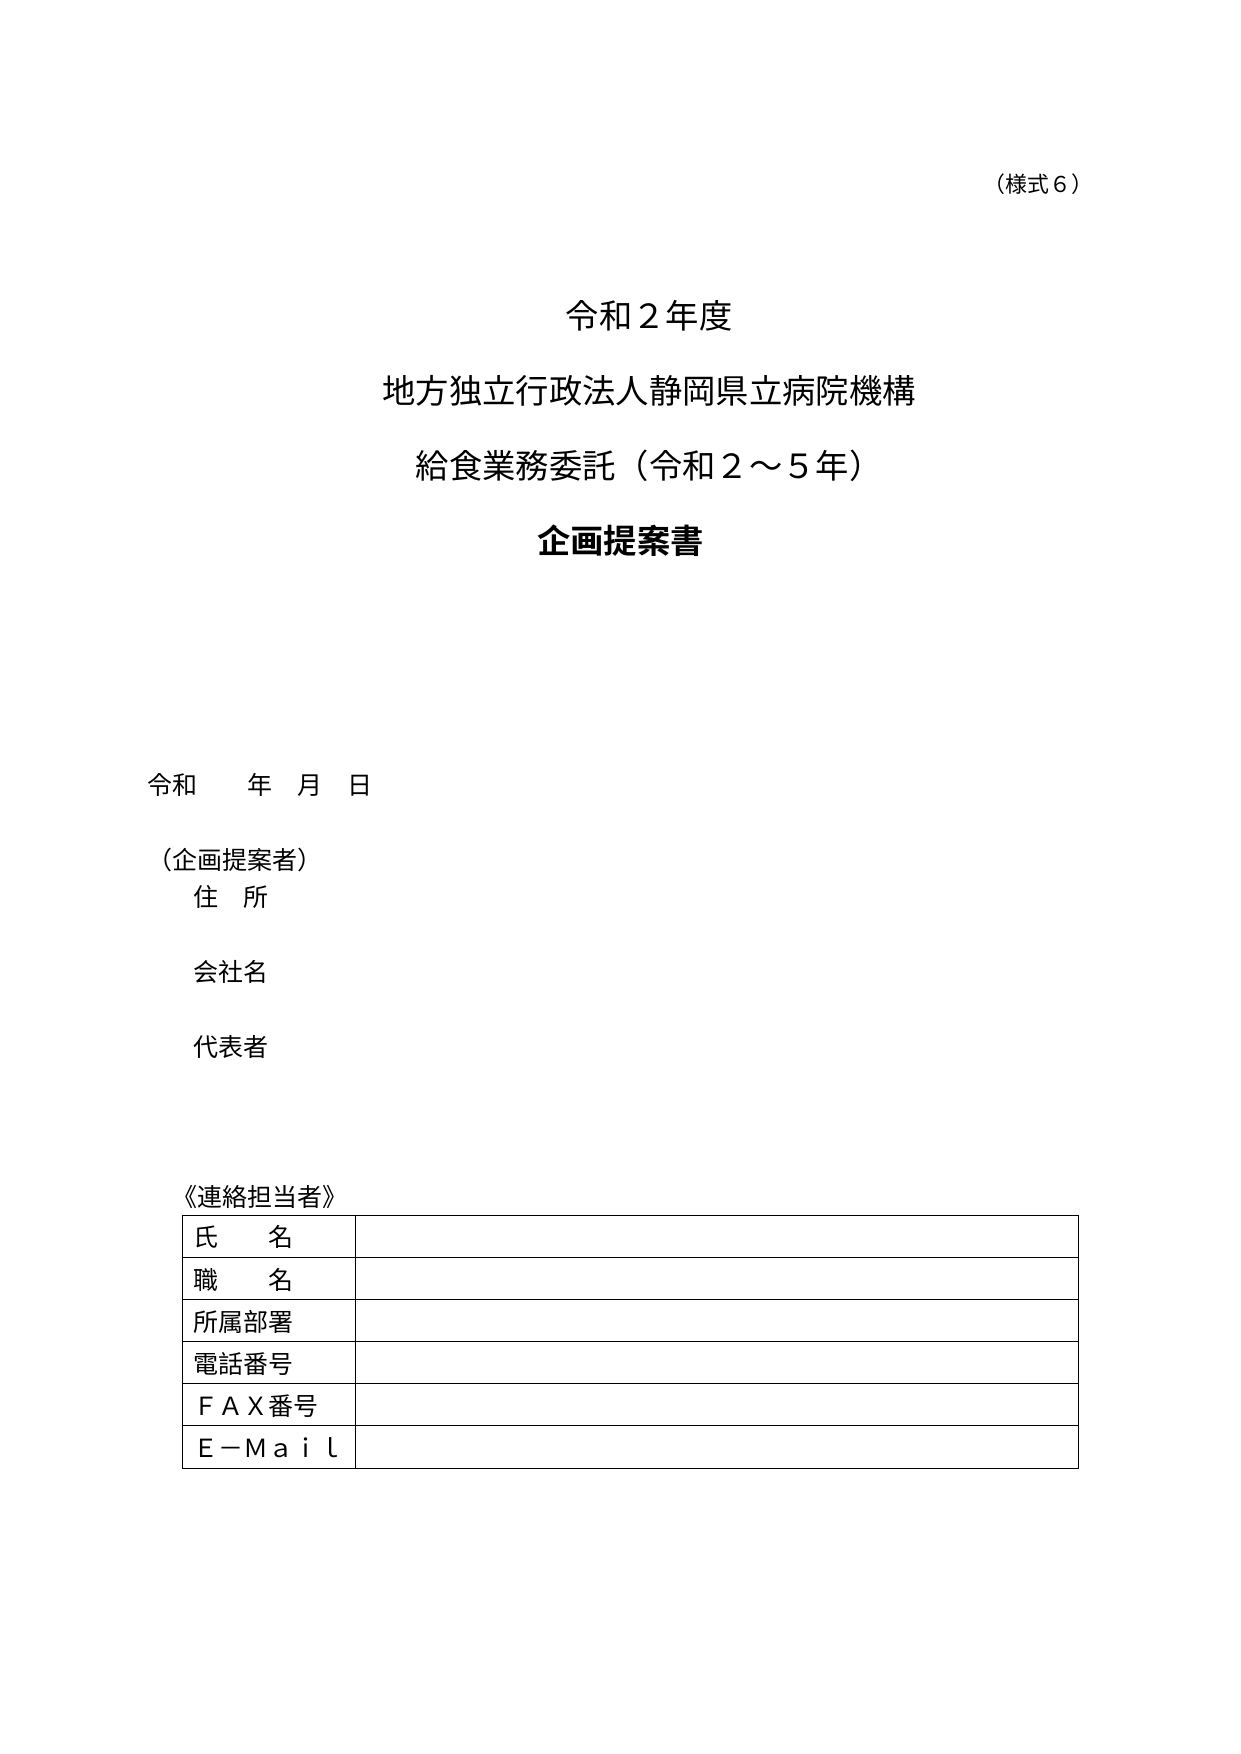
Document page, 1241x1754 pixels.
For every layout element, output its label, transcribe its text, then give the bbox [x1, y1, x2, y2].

text （様式６） [148, 164, 1092, 202]
text 代表者 [193, 1027, 1092, 1064]
table_header [356, 1216, 1078, 1257]
table_cell 職 名 [183, 1258, 355, 1299]
text 《連絡担当者》 [148, 1177, 1092, 1214]
text 住 所 [193, 877, 1092, 914]
table_cell 電話番号 [183, 1342, 355, 1383]
table_cell [356, 1426, 1078, 1468]
table_cell [356, 1342, 1078, 1383]
text 会社名 [193, 952, 1092, 989]
table_cell 所属部署 [183, 1300, 355, 1341]
text 令和２年度 [167, 277, 1092, 352]
text 令和 年 月 日 [148, 764, 1092, 802]
table_cell ＦＡＸ番号 [183, 1384, 355, 1425]
table_cell Ｅ－Ｍａｉｌ [183, 1426, 355, 1468]
text 企画提案書 [148, 502, 1092, 577]
text （企画提案者） [148, 839, 1092, 877]
table_cell [356, 1300, 1078, 1341]
table_cell [356, 1384, 1078, 1425]
table_cell [356, 1258, 1078, 1299]
table_header 氏 名 [183, 1216, 355, 1257]
text 給食業務委託（令和２～５年） [167, 427, 1092, 502]
text 地方独立行政法人静岡県立病院機構 [167, 352, 1092, 427]
